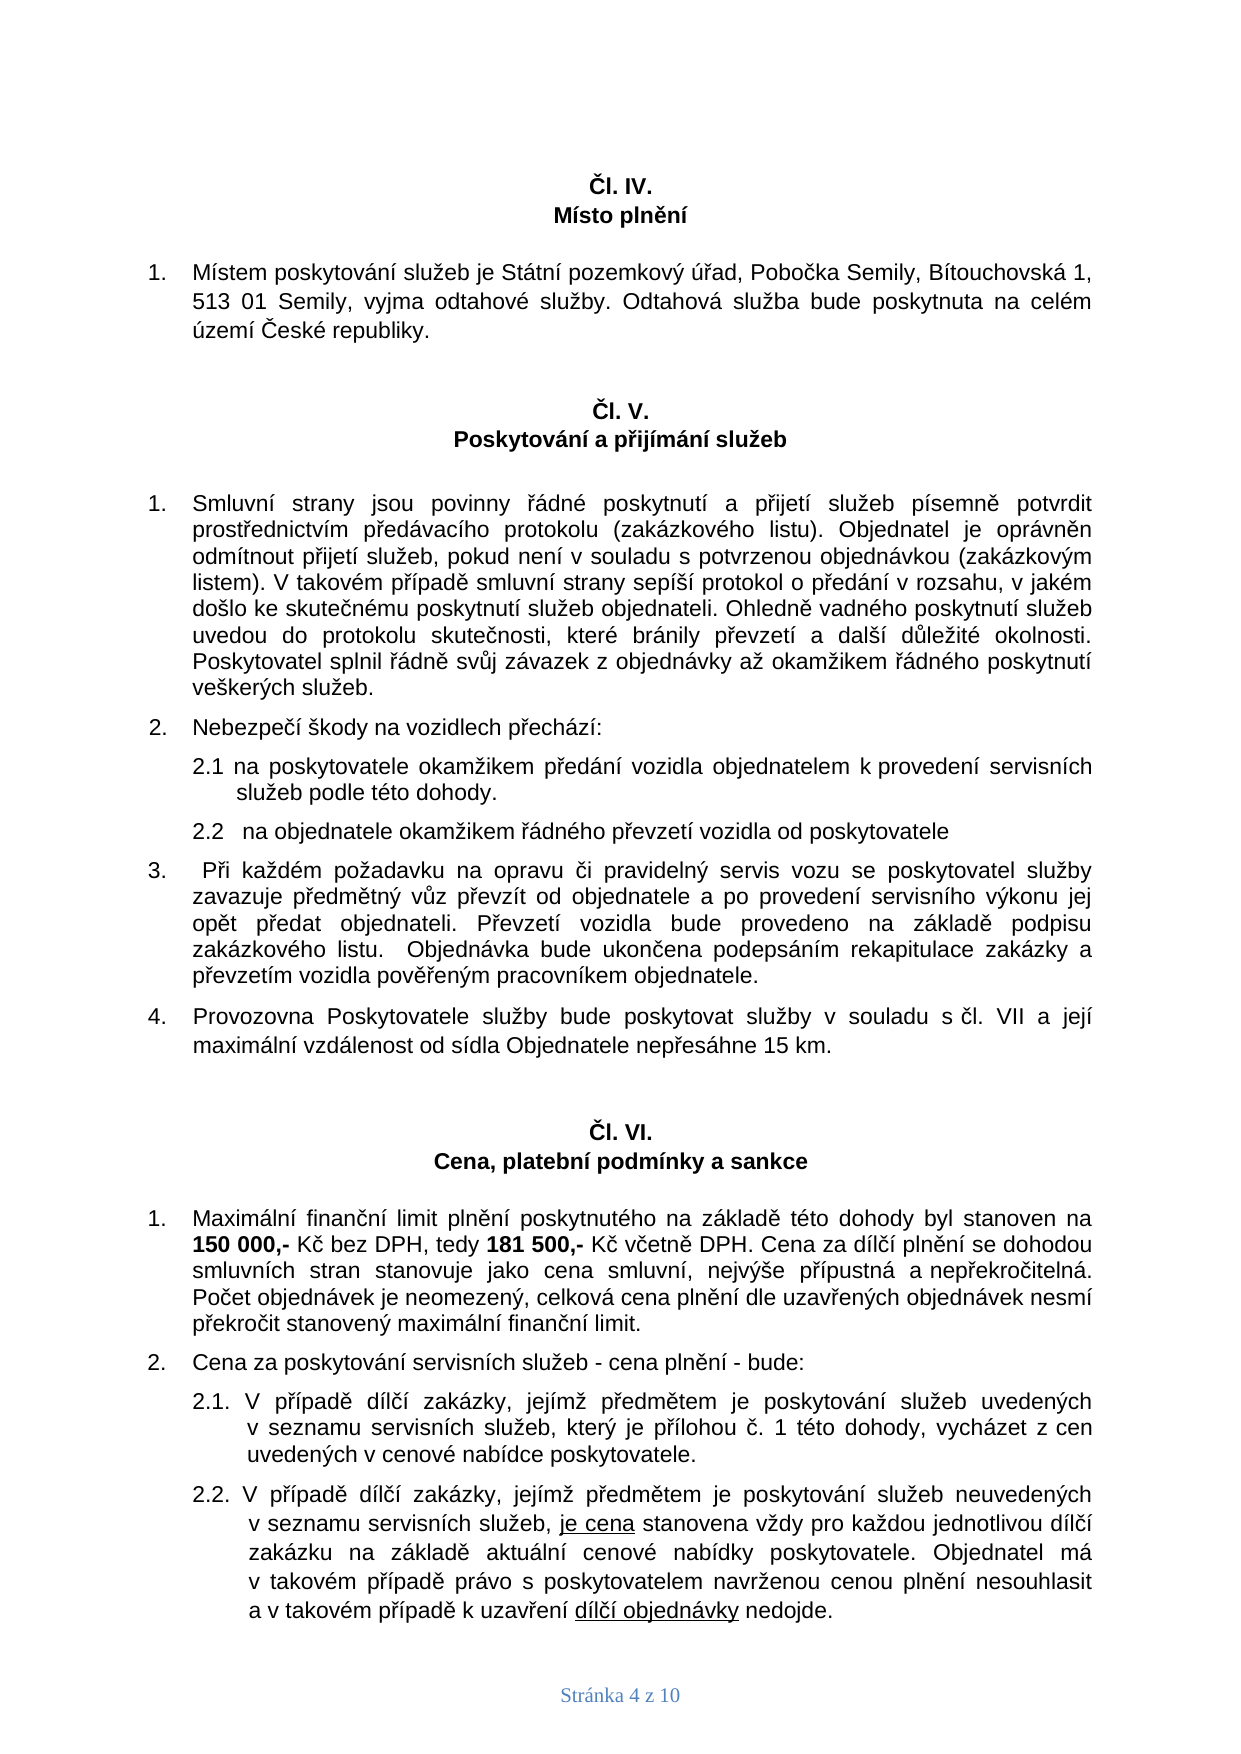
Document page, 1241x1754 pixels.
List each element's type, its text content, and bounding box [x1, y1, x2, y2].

list Provozovna Poskytovatele služby bude poskytovat služby v souladu s čl. VII a její maximální vzdálenost od sídla Objednatele nepřesáhne 15 km. [148, 1001, 1092, 1059]
text 2.1. V případě dílčí zakázky, jejímž předmětem je poskytování služeb uvedených v seznamu servisních služeb, který je přílohou č. 1 této dohody, vycházet z cen uvedených v cenové nabídce poskytovatele. [192, 1388, 1092, 1467]
text Cena, platební podmínky a sankce [149, 1148, 1092, 1174]
text 2. Nebezpečí škody na vozidlech přechází: [148, 714, 1092, 740]
text 2.2. V případě dílčí zakázky, jejímž předmětem je poskytování služeb neuvedených v seznamu servisních služeb, je cena stanovena vždy pro každou jednotlivou dílčí zakázku na základě aktuální cenové nabídky poskytovatele. Objednatel má v takovém případě právo s poskytovatelem navrženou cenou plnění nesouhlasit a v takovém případě k uzavření dílčí objednávky nedojde. [192, 1479, 1092, 1624]
text 2. Cena za poskytování servisních služeb - cena plnění - bude: [147, 1349, 1092, 1375]
subtitle Poskytování a přijímání služeb [0, 426, 1092, 453]
text 2.1 na poskytovatele okamžikem předání vozidla objednatelem k provedení servisních služeb podle této dohody. [192, 753, 1092, 805]
text 1. Smluvní strany jsou povinny řádné poskytnutí a přijetí služeb písemně potvrdit prostřednictvím předávacího protokolu (zakázkového listu). Objednatel je oprávněn odmítnout přijetí služeb, pokud není v souladu s potvrzenou objednávkou (zakázkovým listem). V takovém případě smluvní strany sepíší protokol o předání v rozsahu, v jakém došlo ke skutečnému poskytnutí služeb objednateli. Ohledně vadného poskytnutí služeb uvedou do protokolu skutečnosti, které bránily převzetí a další důležité okolnosti. Poskytovatel splnil řádně svůj závazek z objednávky až okamžikem řádného poskytnutí veškerých služeb. [148, 490, 1092, 701]
list Místem poskytování služeb je Státní pozemkový úřad, Pobočka Semily, Bítouchovská 1, 513 01 Semily, vyjma odtahové služby. Odtahová služba bude poskytnuta na celém území České republiky. [148, 259, 1092, 343]
text Místo plnění [148, 202, 1092, 228]
text 1. Maximální finanční limit plnění poskytnutého na základě této dohody byl stanoven na 150 000,- Kč bez DPH, tedy 181 500,- Kč včetně DPH. Cena za dílčí plnění se dohodou smluvních stran stanovuje jako cena smluvní, nejvýše přípustná a nepřekročitelná. Počet objednávek je neomezený, celková cena plnění dle uzavřených objednávek nesmí překročit stanovený maximální finanční limit. [147, 1204, 1092, 1336]
text 3. Při každém požadavku na opravu či pravidelný servis vozu se poskytovatel služby zavazuje předmětný vůz převzít od objednatele a po provedení servisního výkonu jej opět předat objednateli. Převzetí vozidla bude provedeno na základě podpisu zakázkového listu. Objednávka bude ukončena podepsáním rekapitulace zakázky a převzetím vozidla pověřeným pracovníkem objednatele. [148, 857, 1092, 989]
text Čl. VI. [149, 1119, 1092, 1146]
list na objednatele okamžikem řádného převzetí vozidla od poskytovatele [192, 818, 1092, 844]
text Čl. IV. [149, 173, 1092, 199]
text Čl. V. [149, 398, 1092, 424]
